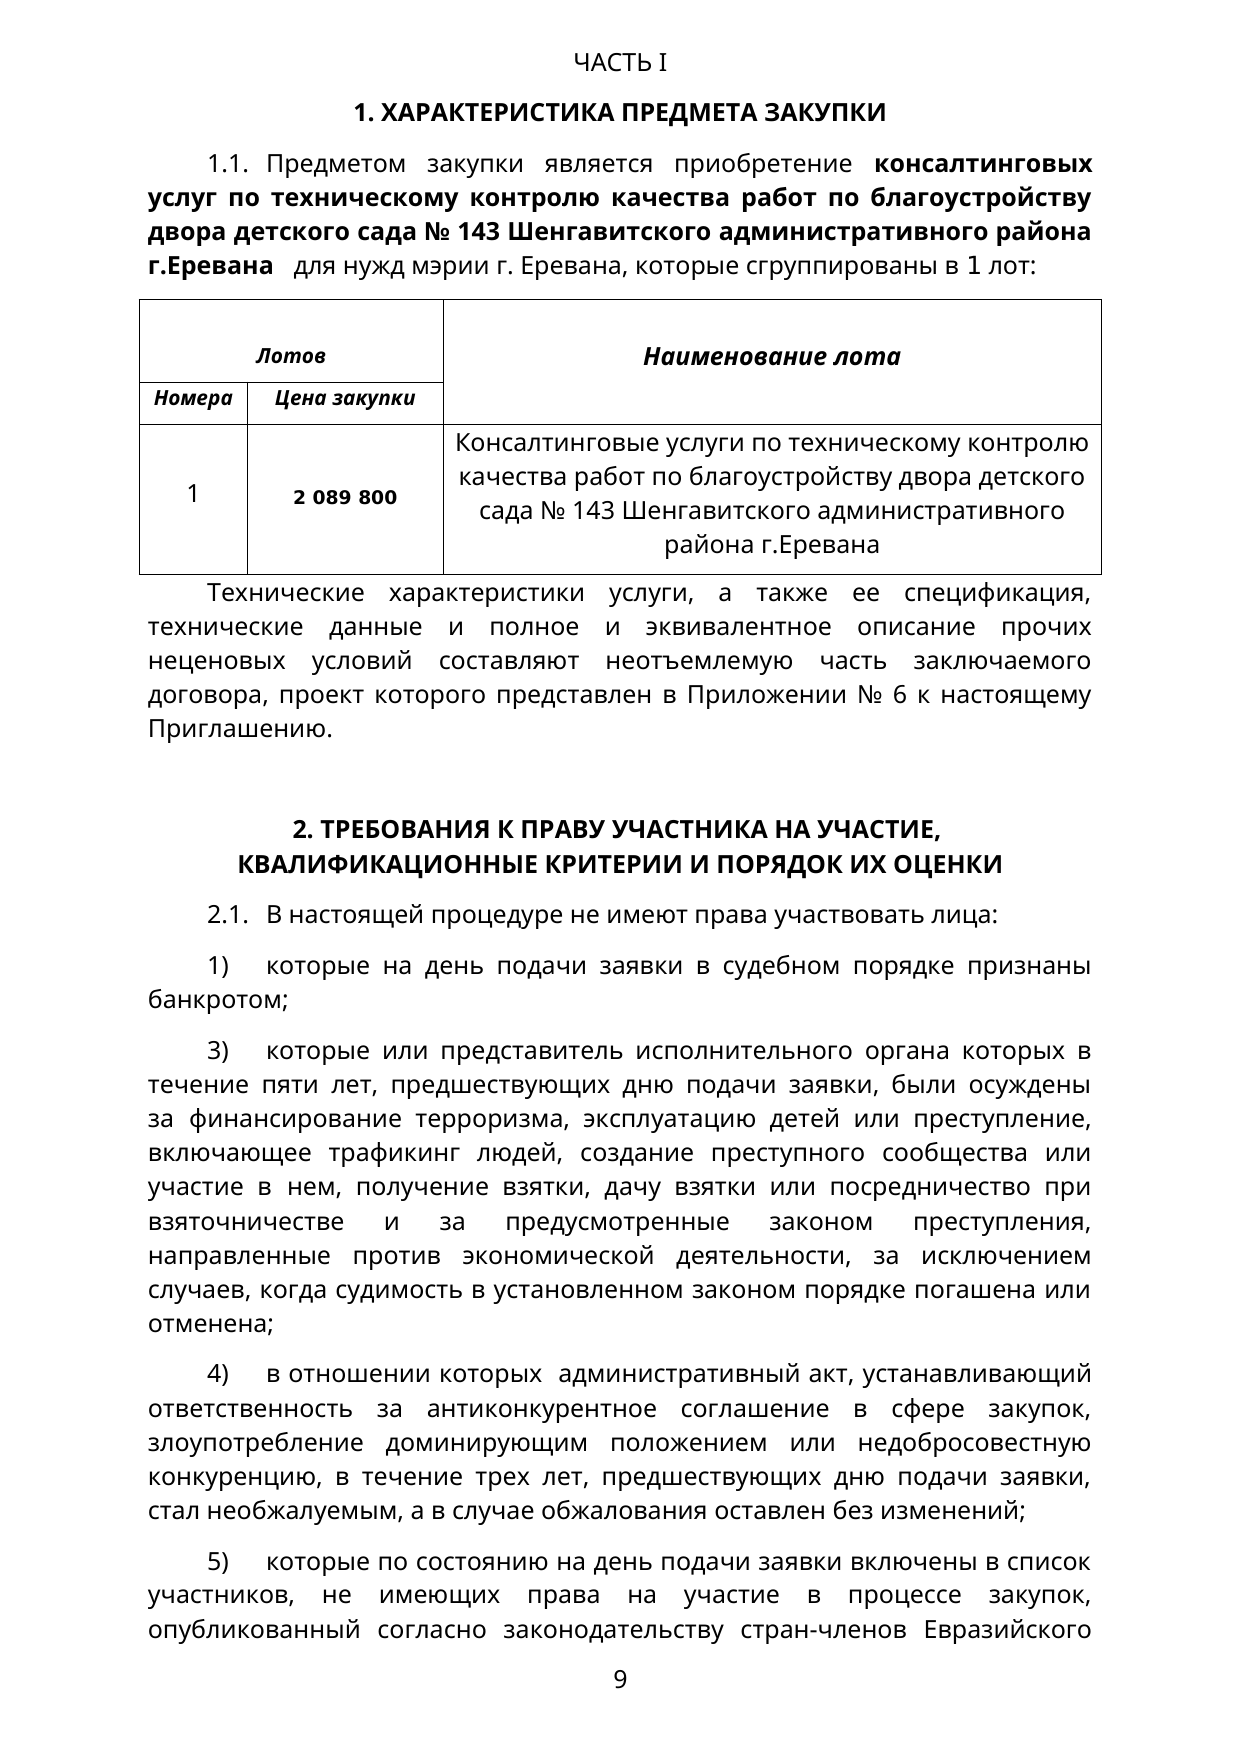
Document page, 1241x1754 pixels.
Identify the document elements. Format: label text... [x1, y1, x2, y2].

table_header Лотов [140, 300, 443, 382]
table_cell Консалтинговые услуги по техническому контролю качества работ по благоустройству двора детского сада № 143 Шенгавитского административного района г.Еревана [444, 425, 1101, 573]
text 4) в отношении которых административный акт, устанавливающий ответственность за антиконкурентное соглашение в сфере закупок, злоупотребление доминирующим положением или недобросовестную конкуренцию, в течение трех лет, предшествующих дню подачи заявки, стал необжалуемым, а в случае обжалования оставлен без изменений; [148, 1356, 1092, 1526]
text 2.1. В настоящей процедуре не имеют права участвовать лица: [148, 897, 1092, 931]
text 2. ТРЕБОВАНИЯ К ПРАВУ УЧАСТНИКА НА УЧАСТИЕ, КВАЛИФИКАЦИОННЫЕ КРИТЕРИИ И ПОРЯДОК ИХ ОЦЕНКИ [148, 812, 1092, 880]
table_cell 2 089 800 [248, 425, 443, 573]
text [148, 1543, 1092, 1645]
table_cell 1 [140, 425, 247, 573]
text 3) которые или представитель исполнительного органа которых в течение пяти лет, предшествующих дню подачи заявки, были осуждены за финансирование терроризма, эксплуатацию детей или преступление, включающее трафикинг людей, создание преступного сообщества или участие в нем, получение взятки, дачу взятки или посредничество при взяточничестве и за предусмотренные законом преступления, направленные против экономической деятельности, за исключением случаев, когда судимость в установленном законом порядке погашена или отменена; [148, 1032, 1092, 1339]
table_cell Цена закупки [248, 383, 443, 424]
text ЧАСТЬ I [148, 44, 1092, 78]
text 1. ХАРАКТЕРИСТИКА ПРЕДМЕТА ЗАКУПКИ [148, 95, 1092, 129]
table_header Наименование лота [444, 300, 1101, 424]
table_cell Номера [140, 383, 247, 424]
text 1) которые на день подачи заявки в судебном порядке признаны банкротом; [148, 948, 1092, 1016]
text 1.1. Предметом закупки является приобретение консалтинговых услуг по техническому контролю качества работ по благоустройству двора детского сада № 143 Шенгавитского административного района г.Еревана для нужд мэрии г. Еревана, которые сгруппированы в 1 лот: [148, 146, 1092, 282]
text Технические характеристики услуги, а также ее спецификация, технические данные и полное и эквивалентное описание прочих неценовых условий составляют неотъемлемую часть заключаемого договора, проект которого представлен в Приложении № 6 к настоящему Приглашению. [148, 575, 1092, 745]
